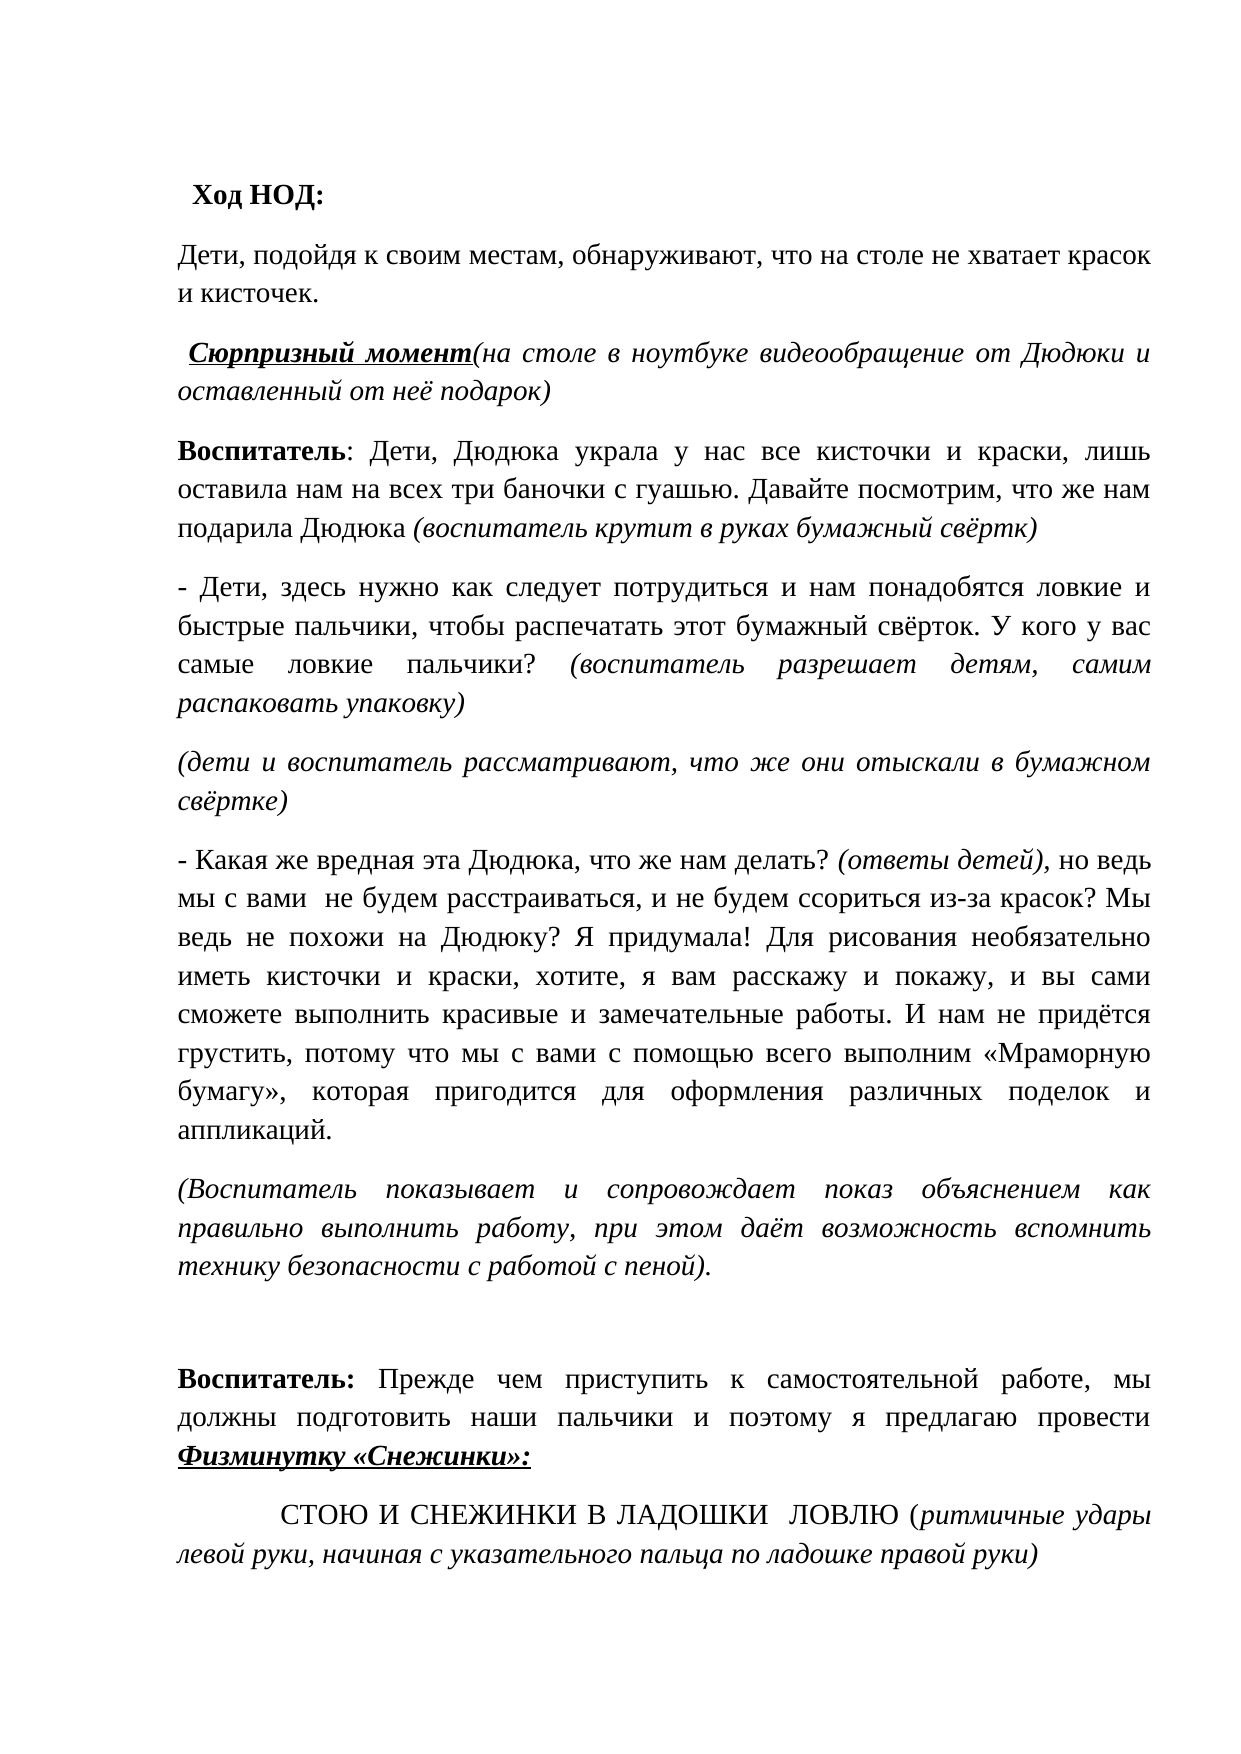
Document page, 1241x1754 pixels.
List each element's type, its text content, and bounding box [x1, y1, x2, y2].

text Воспитатель: Дети, Дюдюка украла у нас все кисточки и краски, лишь оставила нам на всех три баночки с гуашью. Давайте посмотрим, что же нам подарила Дюдюка (воспитатель крутит в руках бумажный свёртк) [177, 433, 1152, 543]
text Ход НОД: [177, 177, 1152, 211]
text Дети, подойдя к своим местам, обнаруживают, что на столе не хватает красок и кисточек. [177, 237, 1152, 309]
text - Дети, здесь нужно как следует потрудиться и нам понадобятся ловкие и быстрые пальчики, чтобы распечатать этот бумажный свёрток. У кого у вас самые ловкие пальчики? (воспитатель разрешает детям, самим распаковать упаковку) [177, 569, 1152, 718]
text - Какая же вредная эта Дюдюка, что же нам делать? (ответы детей), но ведь мы с вами не будем расстраиваться, и не будем ссориться из-за красок? Мы ведь не похожи на Дюдюку? Я придумала! Для рисования необязательно иметь кисточки и краски, хотите, я вам расскажу и покажу, и вы сами сможете выполнить красивые и замечательные работы. И нам не придётся грустить, потому что мы с вами с помощью всего выполним «Мраморную бумагу», которая пригодится для оформления различных поделок и аппликаций. [177, 842, 1152, 1145]
text Воспитатель: Прежде чем приступить к самостоятельной работе, мы должны подготовить наши пальчики и поэтому я предлагаю провести Физминутку «Снежинки»: [177, 1361, 1152, 1471]
text (Воспитатель показывает и сопровождает показ объяснением как правильно выполнить работу, при этом даёт возможность вспомнить технику безопасности с работой с пеной). [177, 1171, 1152, 1282]
text Сюрпризный момент(на столе в ноутбуке видеообращение от Дюдюки и оставленный от неё подарок) [177, 335, 1152, 407]
text (дети и воспитатель рассматривают, что же они отыскали в бумажном свёртке) [177, 744, 1152, 816]
text СТОЮ И СНЕЖИНКИ В ЛАДОШКИ ЛОВЛЮ (ритмичные удары левой руки, начиная с указательного пальца по ладошке правой руки) [177, 1497, 1152, 1569]
